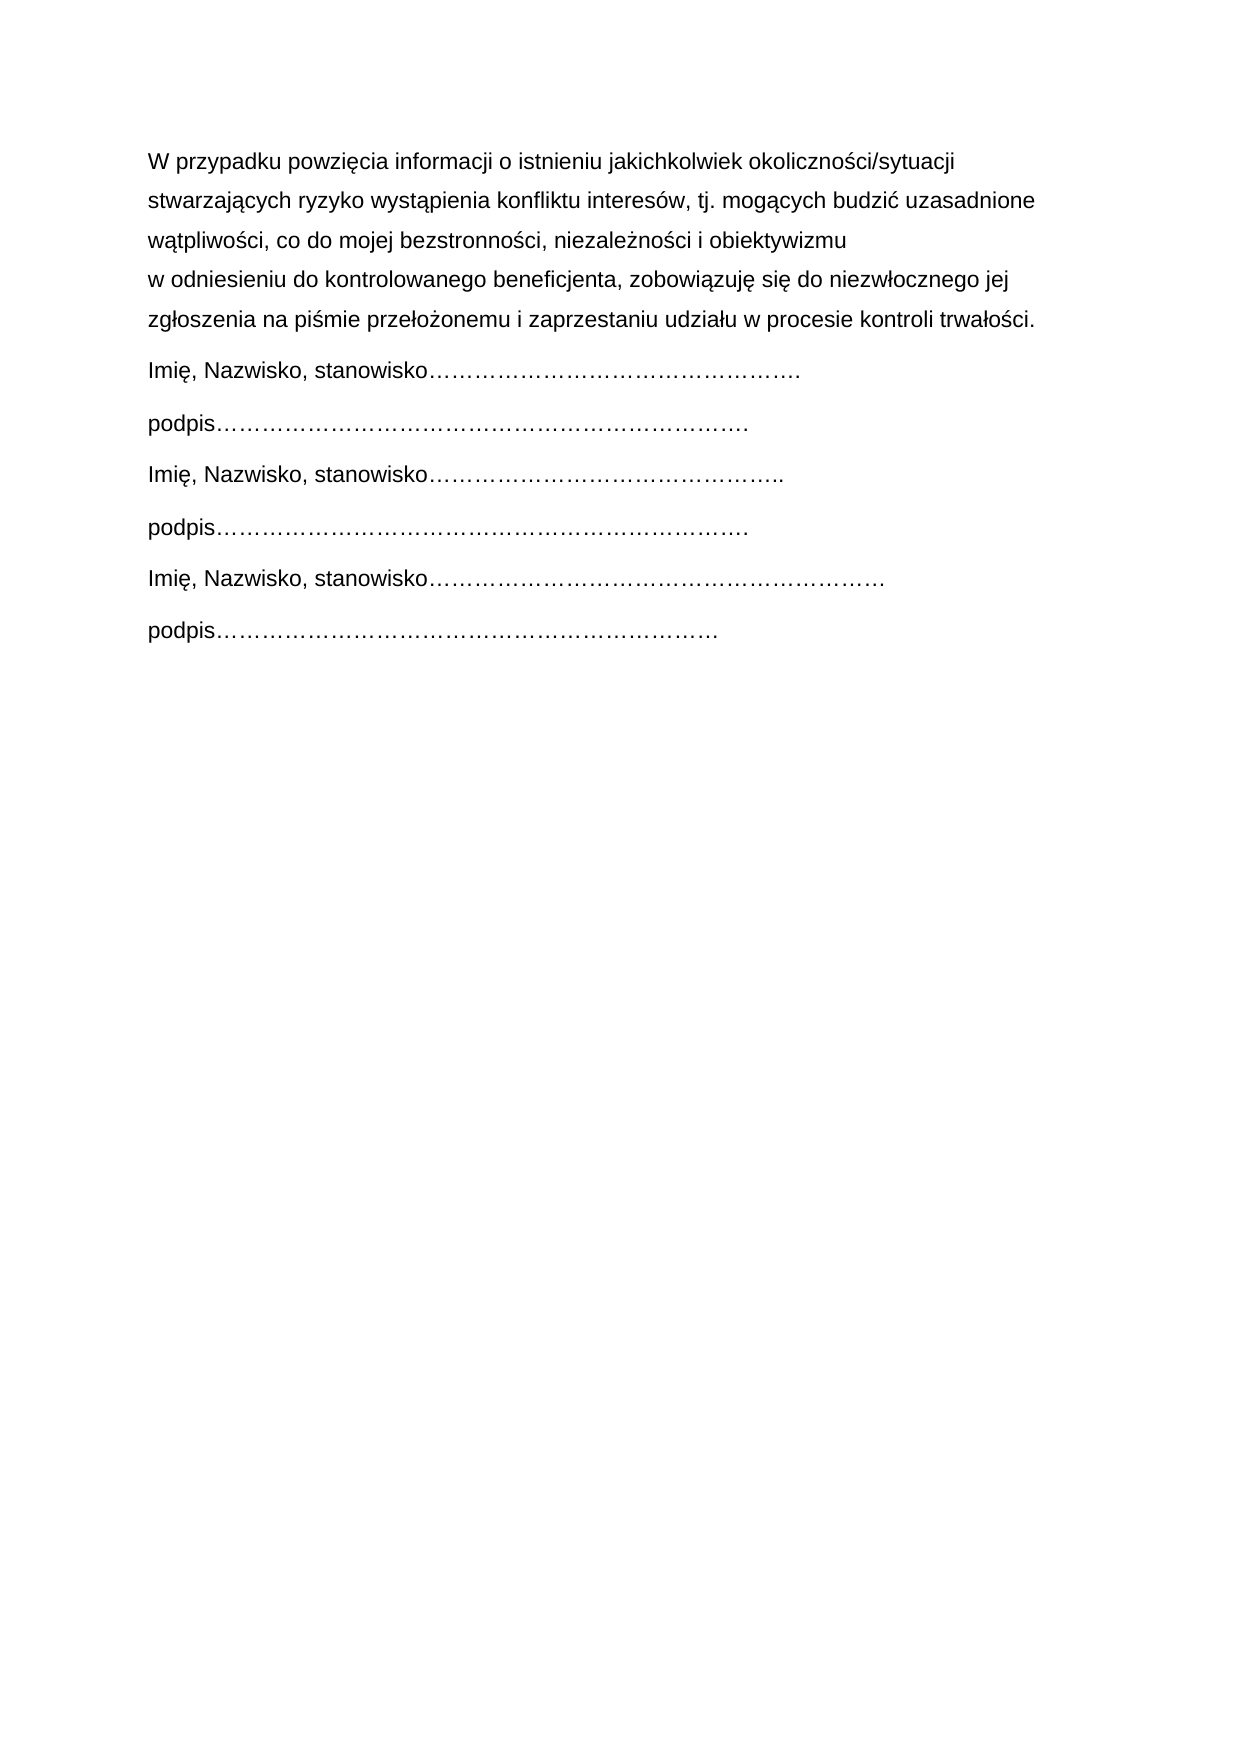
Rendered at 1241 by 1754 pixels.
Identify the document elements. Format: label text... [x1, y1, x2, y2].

text podpis………………………………………………………… [148, 617, 1093, 644]
text podpis……………………………………………………………. [148, 513, 1093, 540]
text W przypadku powzięcia informacji o istnieniu jakichkolwiek okoliczności/sytuacji stwarzających ryzyko wystąpienia konfliktu interesów, tj. mogących budzić uzasadnione wątpliwości, co do mojej bezstronności, niezależności i obiektywizmu w odniesieniu do kontrolowanego beneficjenta, zobowiązuję się do niezwłocznego jej zgłoszenia na piśmie przełożonemu i zaprzestaniu udziału w procesie kontroli trwałości. [148, 148, 1093, 332]
text Imię, Nazwisko, stanowisko……………………………………….. [148, 461, 1093, 488]
text Imię, Nazwisko, stanowisko…………………………………………………… [148, 565, 1093, 592]
text podpis……………………………………………………………. [148, 409, 1093, 436]
text Imię, Nazwisko, stanowisko…………………………………………. [148, 357, 1093, 384]
